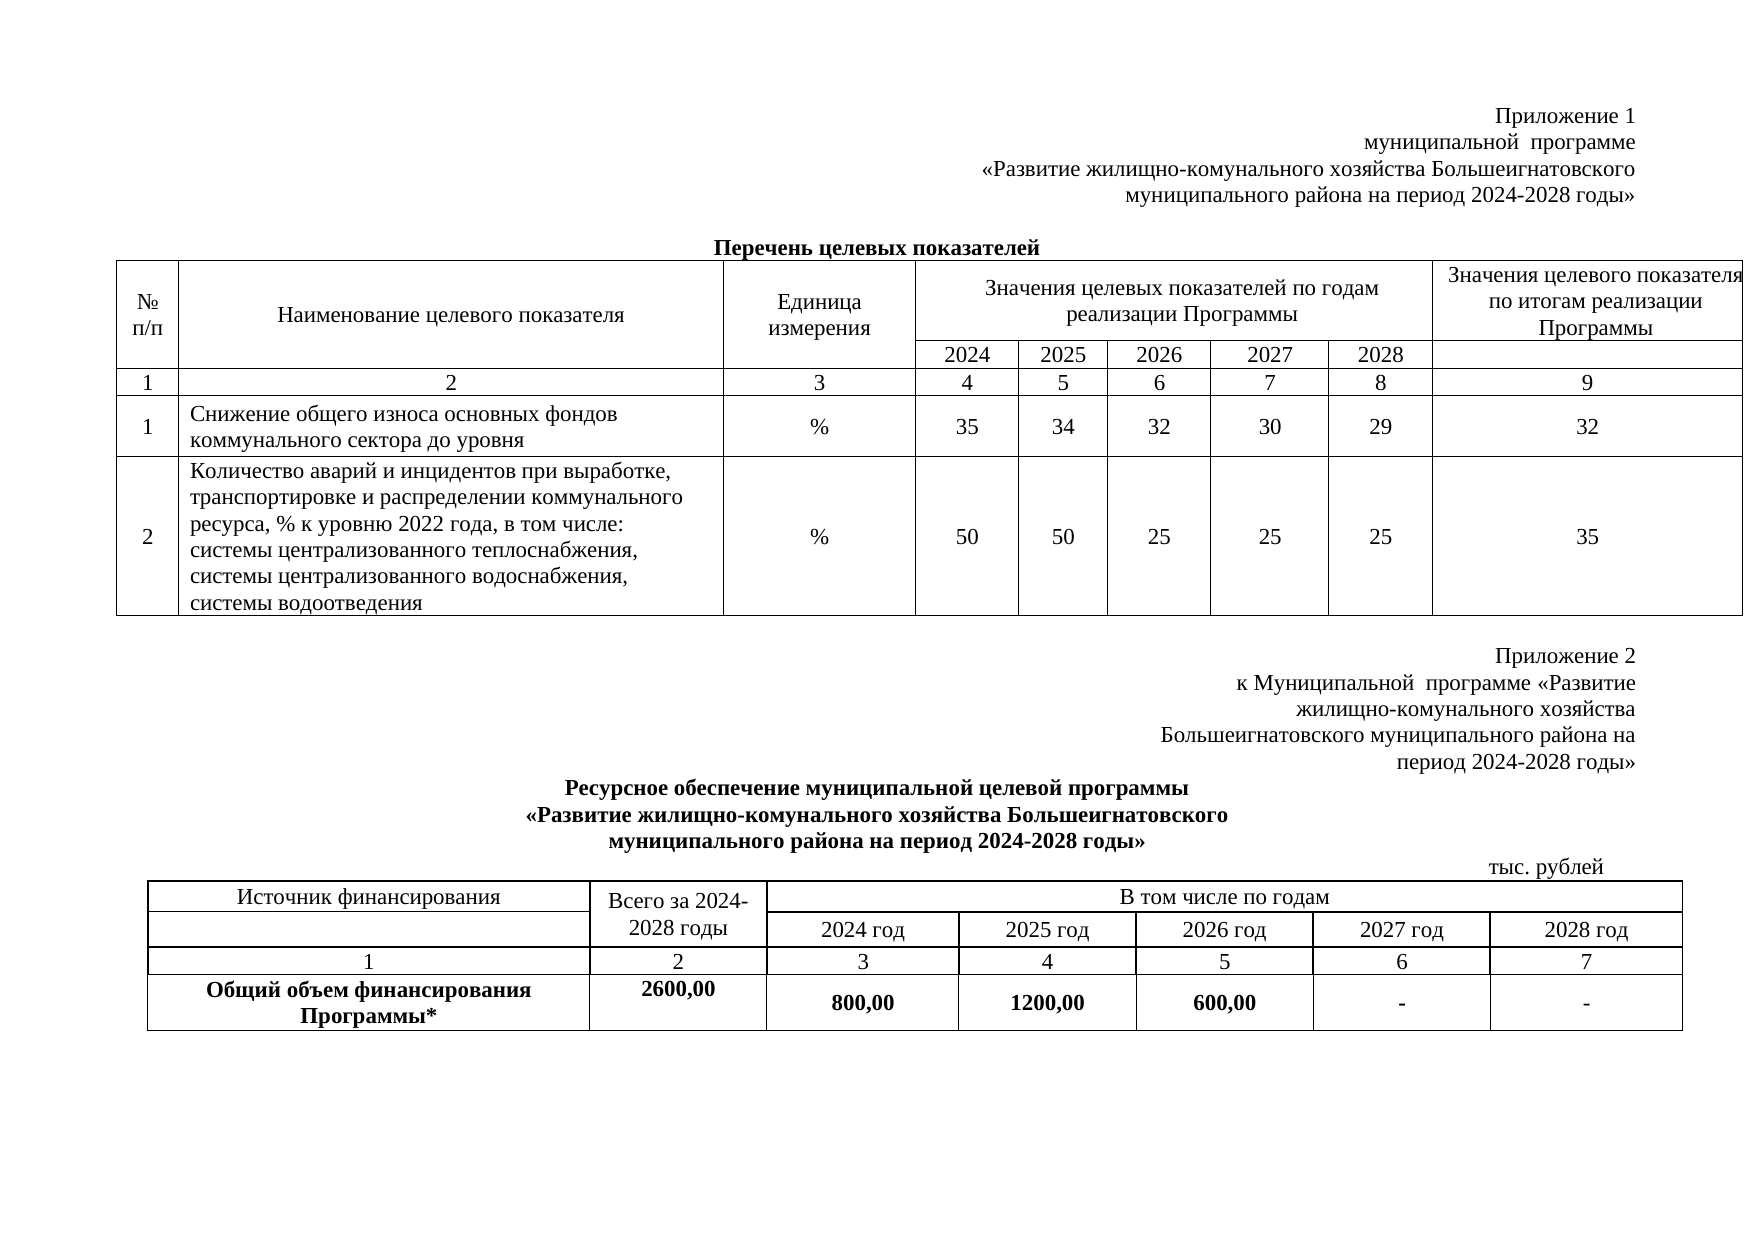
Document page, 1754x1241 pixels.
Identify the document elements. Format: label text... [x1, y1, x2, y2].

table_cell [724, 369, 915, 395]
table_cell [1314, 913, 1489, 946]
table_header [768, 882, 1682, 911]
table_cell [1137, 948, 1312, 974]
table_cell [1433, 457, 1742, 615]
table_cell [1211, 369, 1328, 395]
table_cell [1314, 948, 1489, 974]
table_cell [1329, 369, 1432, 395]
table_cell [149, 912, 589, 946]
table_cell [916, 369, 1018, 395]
text муниципального района на период 2024-2028 годы» [118, 181, 1636, 207]
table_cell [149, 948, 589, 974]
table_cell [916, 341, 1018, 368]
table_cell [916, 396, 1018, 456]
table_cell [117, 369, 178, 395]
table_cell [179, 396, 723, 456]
text к Муниципальной программе «Развитие жилищно-комунального хозяйства Большеигнатовского муниципального района на период 2024-2028 годы» [1152, 669, 1636, 774]
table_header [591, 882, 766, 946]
text муниципальной программе [118, 128, 1636, 154]
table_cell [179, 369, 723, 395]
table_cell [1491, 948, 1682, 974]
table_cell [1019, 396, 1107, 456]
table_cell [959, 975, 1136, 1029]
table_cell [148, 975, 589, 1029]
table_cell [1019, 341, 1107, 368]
text «Развитие жилищно-комунального хозяйства Большеигнатовского [118, 801, 1636, 827]
text Приложение 1 [118, 102, 1636, 128]
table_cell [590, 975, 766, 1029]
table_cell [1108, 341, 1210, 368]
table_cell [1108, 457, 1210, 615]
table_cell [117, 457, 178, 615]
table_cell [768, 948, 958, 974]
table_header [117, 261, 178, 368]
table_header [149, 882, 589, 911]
text Ресурсное обеспечение муниципальной целевой программы [118, 774, 1636, 801]
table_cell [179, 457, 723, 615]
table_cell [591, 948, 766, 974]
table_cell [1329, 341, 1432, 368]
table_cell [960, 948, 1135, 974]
text Перечень целевых показателей [118, 234, 1636, 260]
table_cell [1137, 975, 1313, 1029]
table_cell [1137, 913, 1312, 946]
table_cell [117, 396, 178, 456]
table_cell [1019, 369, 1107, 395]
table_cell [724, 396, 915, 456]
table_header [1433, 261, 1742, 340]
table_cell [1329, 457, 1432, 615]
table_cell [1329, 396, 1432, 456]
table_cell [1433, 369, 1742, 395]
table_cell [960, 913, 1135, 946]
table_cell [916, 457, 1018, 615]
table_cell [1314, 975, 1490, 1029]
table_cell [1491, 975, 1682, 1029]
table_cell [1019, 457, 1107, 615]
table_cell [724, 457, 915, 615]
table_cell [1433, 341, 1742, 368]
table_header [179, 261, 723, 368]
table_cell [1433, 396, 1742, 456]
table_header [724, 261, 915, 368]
text «Развитие жилищно-комунального хозяйства Большеигнатовского [118, 154, 1636, 181]
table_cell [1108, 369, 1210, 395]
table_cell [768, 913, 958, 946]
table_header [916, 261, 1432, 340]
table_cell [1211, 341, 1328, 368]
text тыс. рублей [118, 853, 1636, 880]
text Приложение 2 [1152, 642, 1636, 669]
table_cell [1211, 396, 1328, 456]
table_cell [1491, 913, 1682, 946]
text муниципального района на период 2024-2028 годы» [118, 827, 1636, 853]
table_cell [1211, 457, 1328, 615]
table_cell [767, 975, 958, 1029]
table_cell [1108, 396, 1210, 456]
